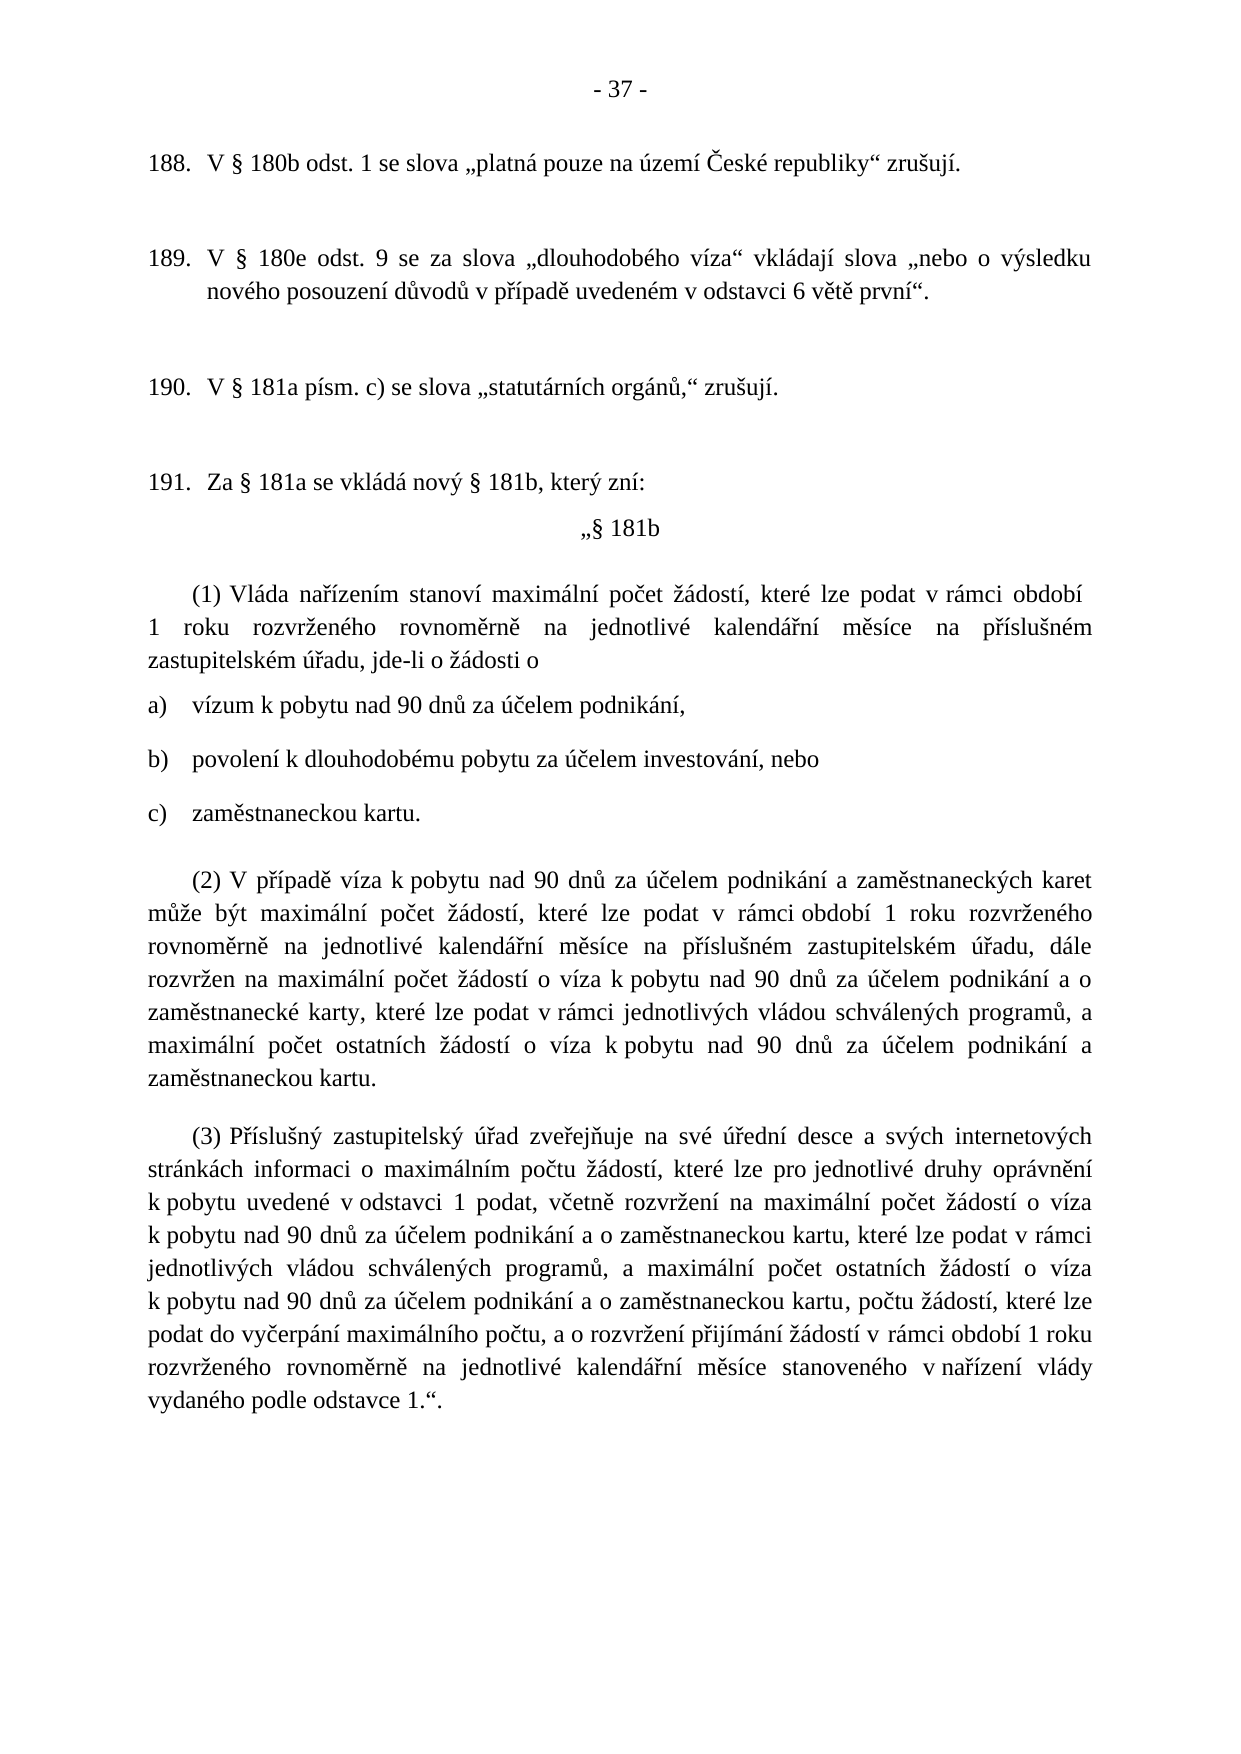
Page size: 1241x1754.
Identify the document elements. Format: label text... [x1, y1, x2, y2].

text „§ 181b [148, 513, 1093, 541]
text Příslušný zastupitelský úřad zveřejňuje na své úřední desce a svých internetových stránkách informaci o maximálním počtu žádostí, které lze pro jednotlivé druhy oprávnění k pobytu uvedené v odstavci 1 podat, včetně rozvržení na maximální počet žádostí o víza k pobytu nad 90 dnů za účelem podnikání a o zaměstnaneckou kartu, které lze podat v rámci jednotlivých vládou schválených programů, a maximální počet ostatních žádostí o víza k pobytu nad 90 dnů za účelem podnikání a o zaměstnaneckou kartu, počtu žádostí, které lze podat do vyčerpání maximálního počtu, a o rozvržení přijímání žádostí v rámci období 1 roku rozvrženého rovnoměrně na jednotlivé kalendářní měsíce stanoveného v nařízení vlády vydaného podle odstavce 1.“. [148, 1121, 1093, 1253]
text zaměstnaneckou kartu. [148, 798, 1093, 827]
list V § 180b odst. 1 se slova „platná pouze na území České republiky“ zrušují. [148, 148, 1093, 176]
text V § 180e odst. 9 se za slova „dlouhodobého víza“ vkládají slova „nebo o výsledku nového posouzení důvodů v případě uvedeném v odstavci 6 větě první“. [148, 243, 1093, 305]
text Příslušný zastupitelský úřad zveřejňuje na své úřední desce a svých internetových stránkách informaci o maximálním počtu žádostí, které lze pro jednotlivé druhy oprávnění k pobytu uvedené v odstavci 1 podat, včetně rozvržení na maximální počet žádostí o víza k pobytu nad 90 dnů za účelem podnikání a o zaměstnaneckou kartu, které lze podat v rámci jednotlivých vládou schválených programů, a maximální počet ostatních žádostí o víza k pobytu nad 90 dnů za účelem podnikání a o zaměstnaneckou kartu, počtu žádostí, které lze podat do vyčerpání maximálního počtu, a o rozvržení přijímání žádostí v rámci období 1 roku rozvrženého rovnoměrně na jednotlivé kalendářní měsíce stanoveného v nařízení vlády vydaného podle odstavce 1.“. [148, 1282, 1093, 1414]
text V případě víza k pobytu nad 90 dnů za účelem podnikání a zaměstnaneckých karet může být maximální počet žádostí, které lze podat v rámci období 1 roku rozvrženého rovnoměrně na jednotlivé kalendářní měsíce na příslušném zastupitelském úřadu, dále rozvržen na maximální počet žádostí o víza k pobytu nad 90 dnů za účelem podnikání a o zaměstnanecké karty, které lze podat v rámci jednotlivých vládou schválených programů, a maximální počet ostatních žádostí o víza k pobytu nad 90 dnů za účelem podnikání a zaměstnaneckou kartu. [148, 1058, 1093, 1092]
text V § 181a písm. c) se slova „statutárních orgánů,“ zrušují. [148, 372, 1093, 400]
text vízum k pobytu nad 90 dnů za účelem podnikání, [148, 691, 1093, 719]
list Vláda nařízením stanoví maximální počet žádostí, které lze podat v rámci období 1 roku rozvrženého rovnoměrně na jednotlivé kalendářní měsíce na příslušném zastupitelském úřadu, jde-li o žádosti o [148, 579, 1093, 674]
text povolení k dlouhodobému pobytu za účelem investování, nebo [148, 744, 1093, 773]
text Za § 181a se vkládá nový § 181b, který zní: [148, 467, 1093, 496]
